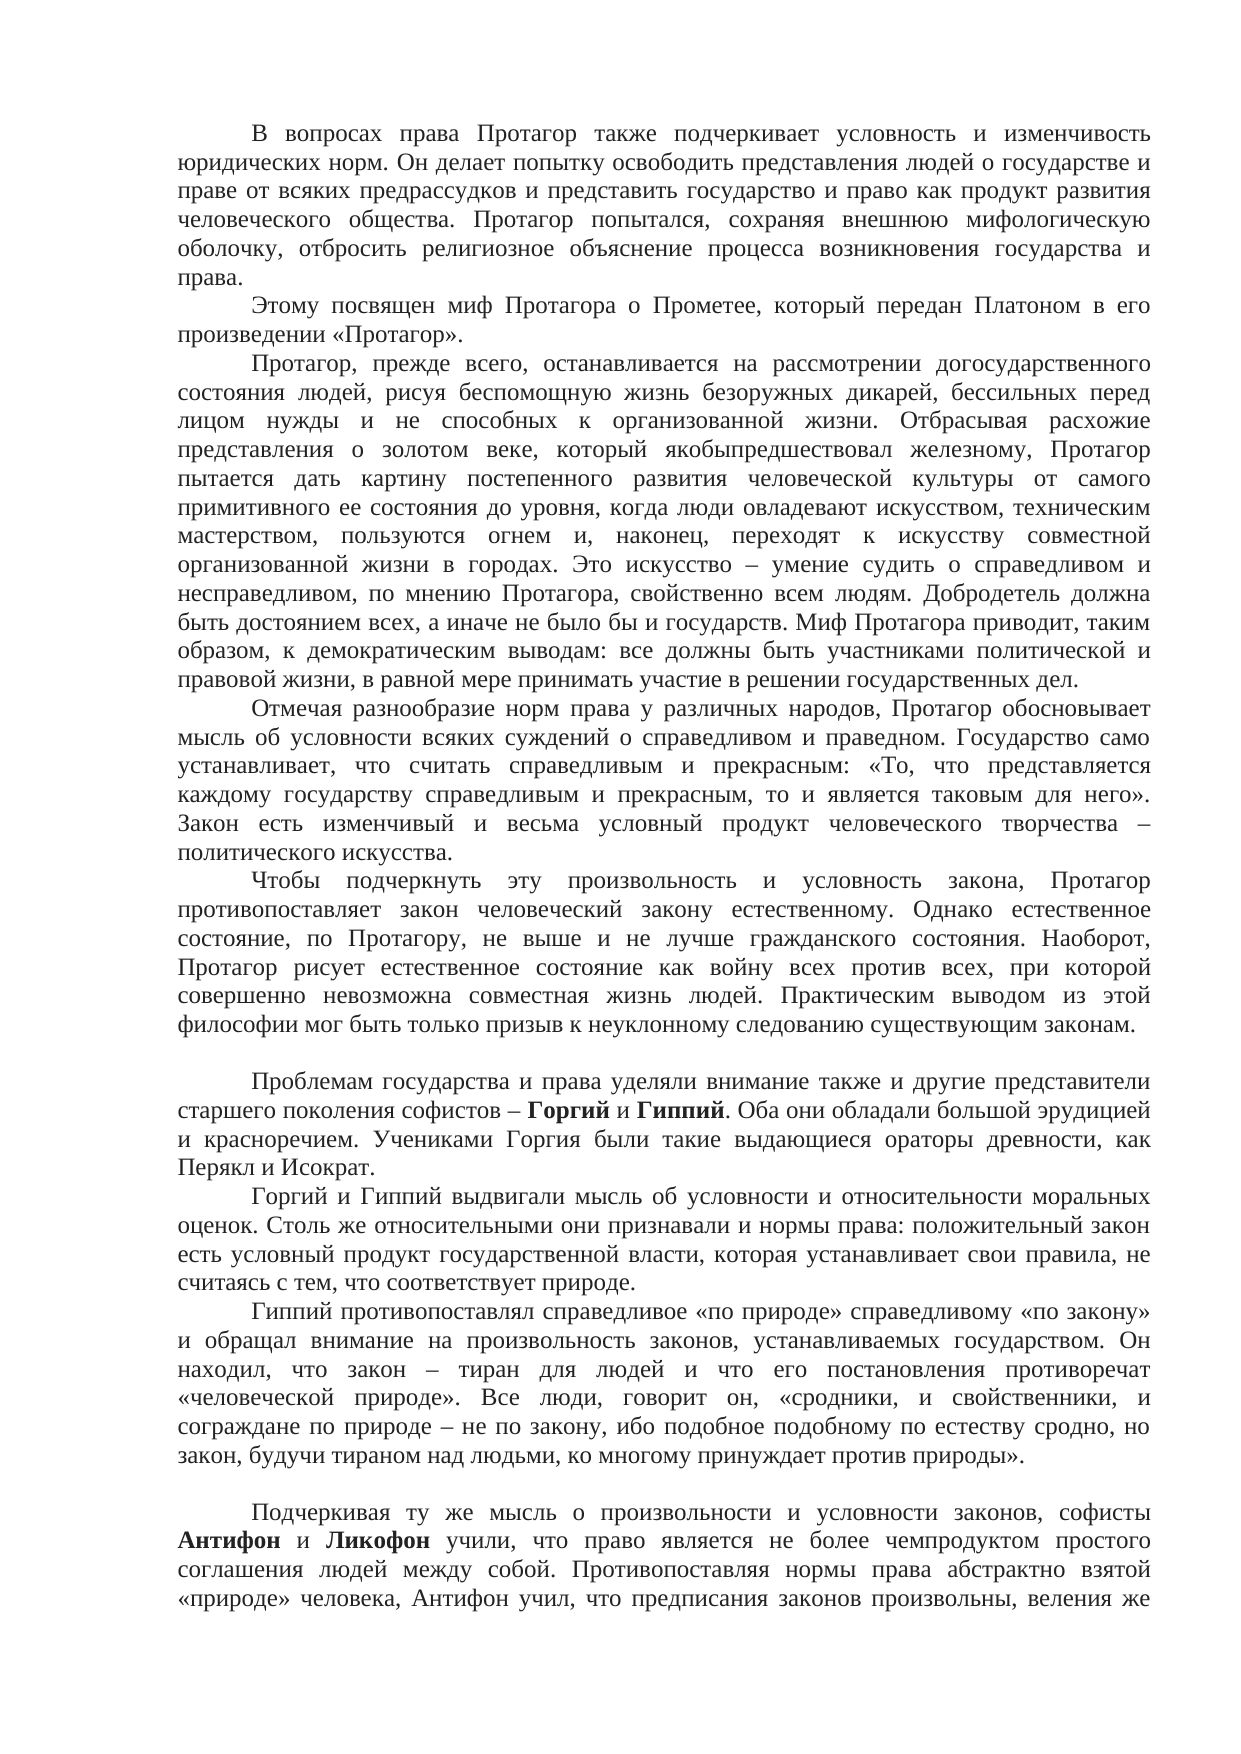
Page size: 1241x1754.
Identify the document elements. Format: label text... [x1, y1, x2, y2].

text Горгий и Гиппий выдвигали мысль об условности и относительности моральных оценок. Столь же относительными они признавали и нормы права: положительный закон есть условный продукт государственной власти, которая устанавливает свои правила, не считаясь с тем, что соответствует природе. [177, 1181, 1152, 1296]
text Проблемам государства и права уделяли внимание также и другие представители старшего поколения софистов – Горгий и Гиппий. Оба они обладали большой эрудицией и красноречием. Учениками Горгия были такие выдающиеся ораторы древности, как Перякл и Исократ. [177, 1066, 1152, 1181]
text Гиппий противопоставлял справедливое «по природе» справедливому «по закону» и обращал внимание на произвольность законов, устанавливаемых государством. Он находил, что закон – тиран для людей и что его постановления противоречат «человеческой природе». Все люди, говорит он, «сродники, и свойственники, и сограждане по природе – не по закону, ибо подобное подобному по естеству сродно, но закон, будучи тираном над людьми, ко многому принуждает против природы». [177, 1296, 1152, 1469]
text Отмечая разнообразие норм права у различных народов, Протагор обосновывает мысль об условности всяких суждений о справедливом и праведном. Государство само устанавливает, что считать справедливым и прекрасным: «То, что представляется каждому государству справедливым и прекрасным, то и является таковым для него». Закон есть изменчивый и весьма условный продукт человеческого творчества – политического искусства. [177, 693, 1152, 866]
text Этому посвящен миф Протагора о Прометее, который передан Платоном в его произведении «Протагор». [177, 291, 1152, 348]
text Протагор, прежде всего, останавливается на рассмотрении догосударственного состояния людей, рисуя беспомощную жизнь безоружных дикарей, бессильных перед лицом нужды и не способных к организованной жизни. Отбрасывая расхожие представления о золотом веке, который якобыпредшествовал железному, Протагор пытается дать картину постепенного развития человеческой культуры от самого примитивного ее состояния до уровня, когда люди овладевают искусством, техническим мастерством, пользуются огнем и, наконец, переходят к искусству совместной организованной жизни в городах. Это искусство – умение судить о справедливом и несправедливом, по мнению Протагора, свойственно всем людям. Добродетель должна быть достоянием всех, а иначе не было бы и государств. Миф Протагора приводит, таким образом, к демократическим выводам: все должны быть участниками политической и правовой жизни, в равной мере принимать участие в решении государственных дел. [177, 348, 1152, 693]
text В вопросах права Протагор также подчеркивает условность и изменчивость юридических норм. Он делает попытку освободить представления людей о государстве и праве от всяких предрассудков и представить государство и право как продукт развития человеческого общества. Протагор попытался, сохраняя внешнюю мифологическую оболочку, отбросить религиозное объяснение процесса возникновения государства и права. [177, 118, 1152, 291]
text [177, 1497, 1152, 1612]
text Чтобы подчеркнуть эту произвольность и условность закона, Протагор противопоставляет закон человеческий закону естественному. Однако естественное состояние, по Протагору, не выше и не лучше гражданского состояния. Наоборот, Протагор рисует естественное состояние как войну всех против всех, при которой совершенно невозможна совместная жизнь людей. Практическим выводом из этой философии мог быть только призыв к неуклонному следованию существующим законам. [177, 866, 1152, 1038]
